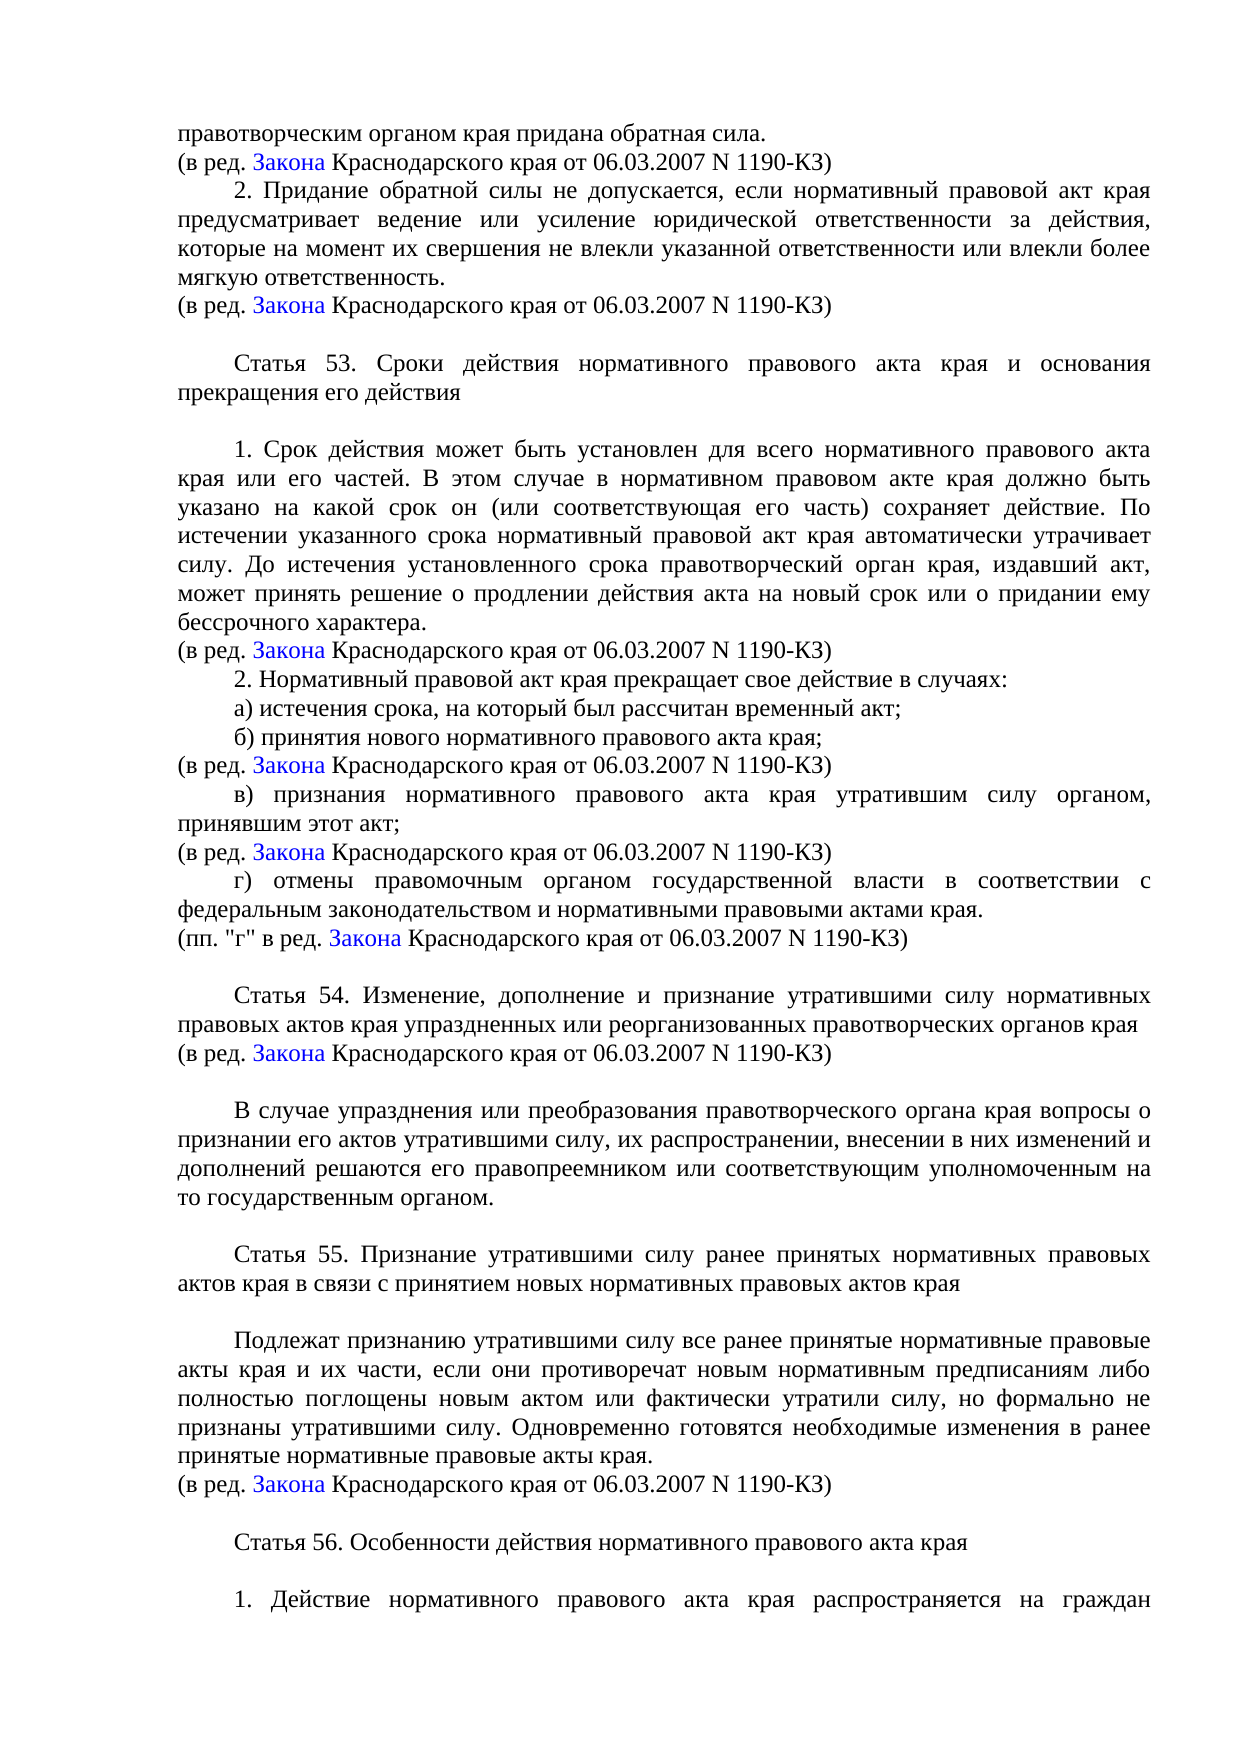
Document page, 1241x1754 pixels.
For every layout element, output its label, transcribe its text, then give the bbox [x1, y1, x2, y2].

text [177, 1584, 1152, 1613]
text (в ред. Закона Краснодарского края от 06.03.2007 N 1190-КЗ) [177, 147, 1152, 176]
text В случае упразднения или преобразования правотворческого органа края вопросы о признании его актов утратившими силу, их распространении, внесении в них изменений и дополнений решаются его правопреемником или соответствующим уполномоченным на то государственным органом. [177, 1096, 1152, 1211]
text Статья 54. Изменение, дополнение и признание утратившими силу нормативных правовых актов края упраздненных или реорганизованных правотворческих органов края [177, 981, 1152, 1038]
text в) признания нормативного правового акта края утратившим силу органом, принявшим этот акт; [177, 779, 1152, 837]
text 2. Нормативный правовой акт края прекращает свое действие в случаях: [177, 664, 1152, 693]
text (в ред. Закона Краснодарского края от 06.03.2007 N 1190-КЗ) [177, 1469, 1152, 1498]
text Статья 53. Сроки действия нормативного правового акта края и основания прекращения его действия [177, 348, 1152, 406]
text Статья 55. Признание утратившими силу ранее принятых нормативных правовых актов края в связи с принятием новых нормативных правовых актов края [177, 1239, 1152, 1297]
text г) отмены правомочным органом государственной власти в соответствии с федеральным законодательством и нормативными правовыми актами края. [177, 866, 1152, 923]
text 1. Срок действия может быть установлен для всего нормативного правового акта края или его частей. В этом случае в нормативном правовом акте края должно быть указано на какой срок он (или соответствующая его часть) сохраняет действие. По истечении указанного срока нормативный правовой акт края автоматически утрачивает силу. До истечения установленного срока правотворческий орган края, издавший акт, может принять решение о продлении действия акта на новый срок или о придании ему бессрочного характера. [177, 434, 1152, 636]
text (в ред. Закона Краснодарского края от 06.03.2007 N 1190-КЗ) [177, 1038, 1152, 1067]
text (в ред. Закона Краснодарского края от 06.03.2007 N 1190-КЗ) [177, 291, 1152, 319]
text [177, 118, 1152, 147]
text Статья 56. Особенности действия нормативного правового акта края [177, 1527, 1152, 1556]
text (в ред. Закона Краснодарского края от 06.03.2007 N 1190-КЗ) [177, 837, 1152, 866]
text (в ред. Закона Краснодарского края от 06.03.2007 N 1190-КЗ) [177, 636, 1152, 664]
text 2. Придание обратной силы не допускается, если нормативный правовой акт края предусматривает ведение или усиление юридической ответственности за действия, которые на момент их свершения не влекли указанной ответственности или влекли более мягкую ответственность. [177, 176, 1152, 291]
text Подлежат признанию утратившими силу все ранее принятые нормативные правовые акты края и их части, если они противоречат новым нормативным предписаниям либо полностью поглощены новым актом или фактически утратили силу, но формально не признаны утратившими силу. Одновременно готовятся необходимые изменения в ранее принятые нормативные правовые акты края. [177, 1326, 1152, 1469]
text а) истечения срока, на который был рассчитан временный акт; [177, 693, 1152, 722]
text б) принятия нового нормативного правового акта края; [177, 722, 1152, 751]
text (в ред. Закона Краснодарского края от 06.03.2007 N 1190-КЗ) [177, 751, 1152, 779]
text (пп. "г" в ред. Закона Краснодарского края от 06.03.2007 N 1190-КЗ) [177, 923, 1152, 952]
